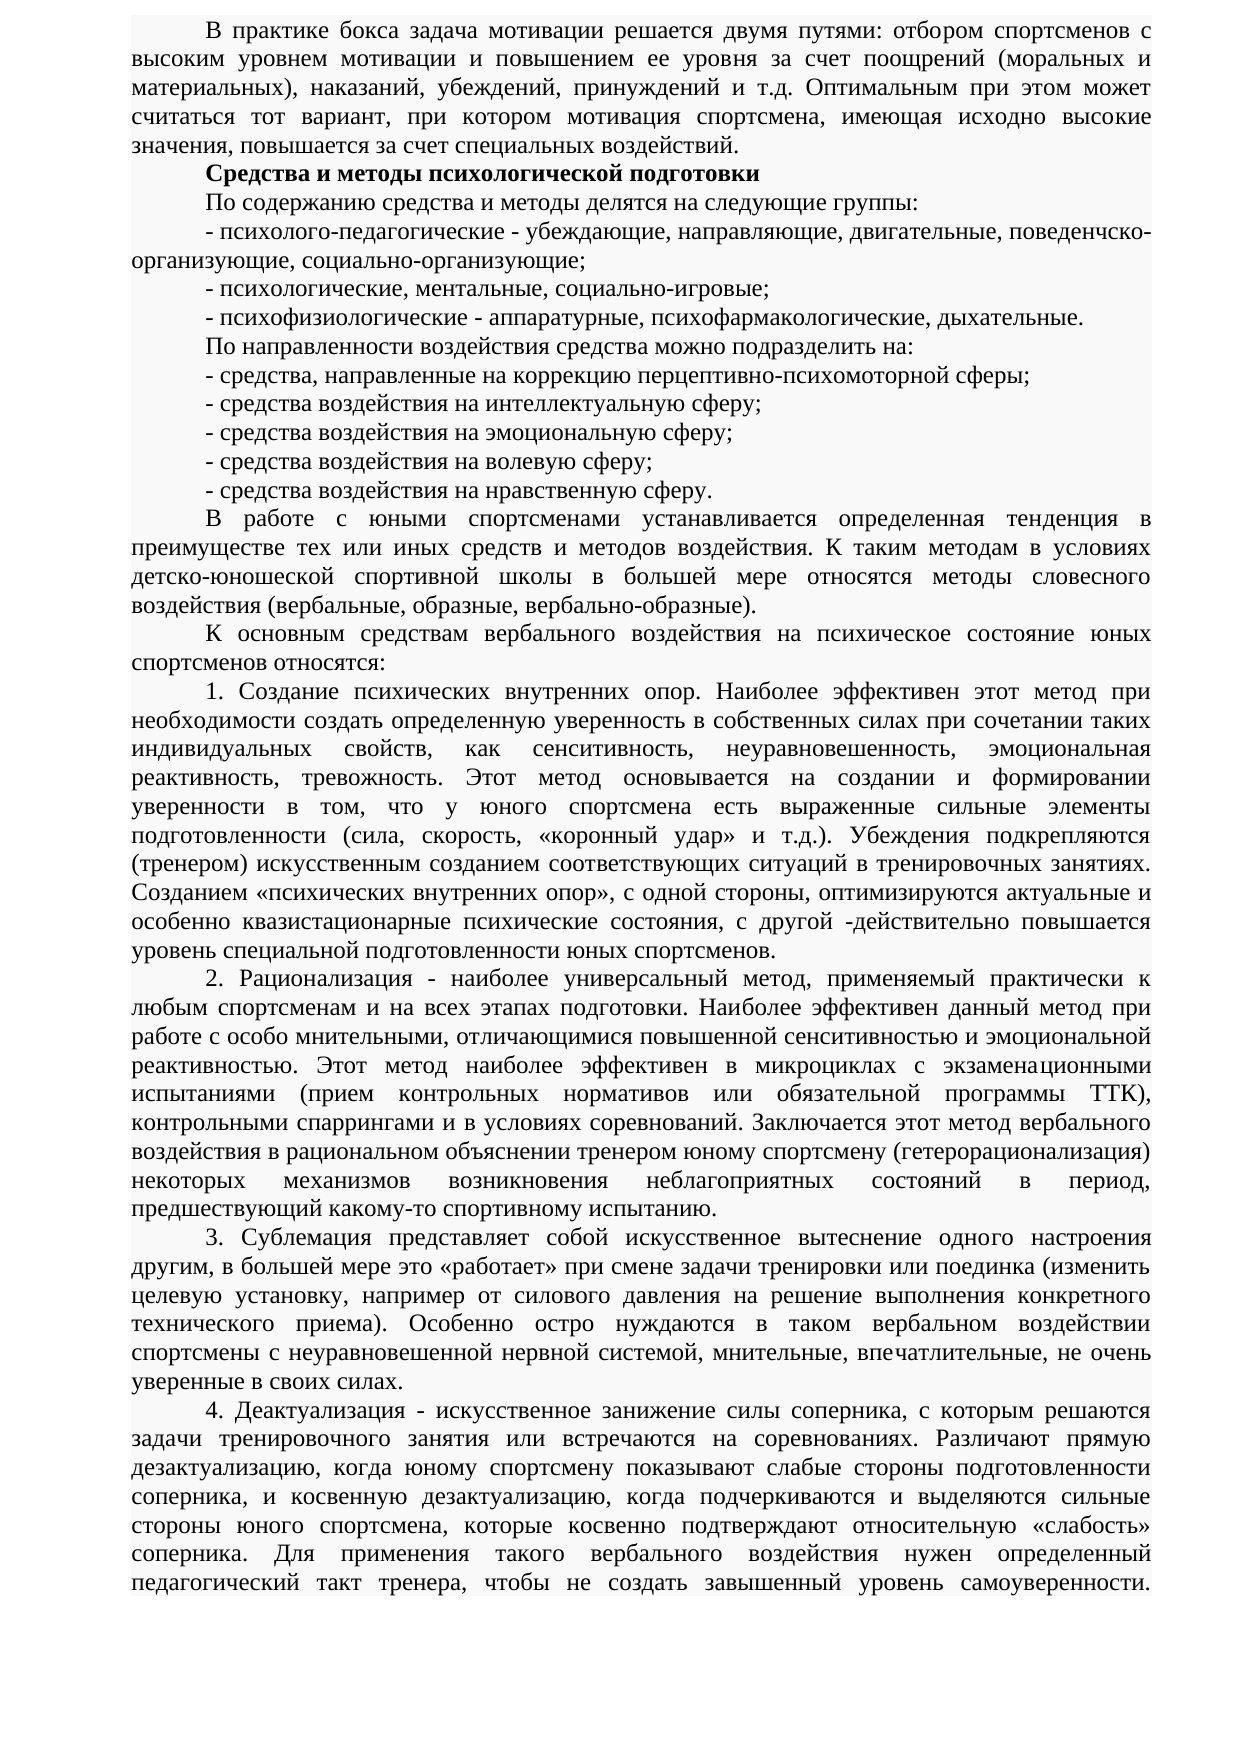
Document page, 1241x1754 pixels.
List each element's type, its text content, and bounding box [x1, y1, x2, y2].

text Средства и методы психологической подготовки [131, 158, 1152, 187]
text По направленности воздействия средства можно подразделить на: [131, 331, 1152, 360]
text - средства воздействия на интеллектуальную сферу; [131, 388, 1152, 417]
text 1. Создание психических внутренних опор. Наиболее эффективен этот метод при необходимости создать определенную уверенность в собственных силах при сочетании таких индивидуальных свойств, как сенситивность, неуравновешенность, эмоциональная реактивность, тревожность. Этот метод основывается на создании и формировании уверенности в том, что у юного спортсмена есть выраженные сильные элементы подготовленности (сила, скорость, «коронный удар» и т.д.). Убеждения подкрепляются (тренером) искусственным созданием соответствующих ситуаций в тренировочных занятиях. Созданием «психических внутренних опор», с одной стороны, оптимизируются актуальные и особенно квазистационарные психические состояния, с другой -действительно повышается уровень специальной подготовленности юных спортсменов. [131, 676, 1152, 963]
text В работе с юными спортсменами устанавливается определенная тенденция в преимуществе тех или иных средств и методов воздействия. К таким методам в условиях детско-юношеской спортивной школы в большей мере относятся методы словесного воздействия (вербальные, образные, вербально-образные). [131, 503, 1152, 618]
text К основным средствам вербального воздействия на психическое состояние юных спортсменов относятся: [131, 618, 1152, 676]
text - психологические, ментальные, социально-игровые; [131, 273, 1152, 302]
text По содержанию средства и методы делятся на следующие группы: [131, 187, 1152, 216]
text - средства воздействия на эмоциональную сферу; [131, 417, 1152, 446]
text - средства воздействия на нравственную сферу. [131, 475, 1152, 503]
text - средства воздействия на волевую сферу; [131, 446, 1152, 475]
text В практике бокса задача мотивации решается двумя путями: отбором спортсменов с высоким уровнем мотивации и повышением ее уровня за счет поощрений (моральных и материальных), наказаний, убеждений, принуждений и т.д. Оптимальным при этом может считаться тот вариант, при котором мотивация спортсмена, имеющая исходно высокие значения, повышается за счет специальных воздействий. [131, 15, 1152, 158]
text - психолого-педагогические - убеждающие, направляющие, двигательные, поведенчско-организующие, социально-организующие; [131, 216, 1152, 273]
text - психофизиологические - аппаратурные, психофармакологические, дыхательные. [131, 302, 1152, 331]
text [131, 1395, 1152, 1596]
text 2. Рационализация - наиболее универсальный метод, применяемый практически к любым спортсменам и на всех этапах подготовки. Наиболее эффективен данный метод при работе с особо мнительными, отличающимися повышенной сенситивностью и эмоциональной реактивностью. Этот метод наиболее эффективен в микроциклах с экзаменационными испытаниями (прием контрольных нормативов или обязательной программы ТТК), контрольными спаррингами и в условиях соревнований. Заключается этот метод вербального воздействия в рациональном объяснении тренером юному спортсмену (гетерорационализация) некоторых механизмов возникновения неблагоприятных состояний в период, предшествующий какому-то спортивному испытанию. [131, 963, 1152, 1222]
text - средства, направленные на коррекцию перцептивно-психомоторной сферы; [131, 360, 1152, 388]
text 3. Сублемация представляет собой искусственное вытеснение одного настроения другим, в большей мере это «работает» при смене задачи тренировки или поединка (изменить целевую установку, например от силового давления на решение выполнения конкретного технического приема). Особенно остро нуждаются в таком вербальном воздействии спортсмены с неуравновешенной нервной системой, мнительные, впечатлительные, не очень уверенные в своих силах. [131, 1222, 1152, 1395]
